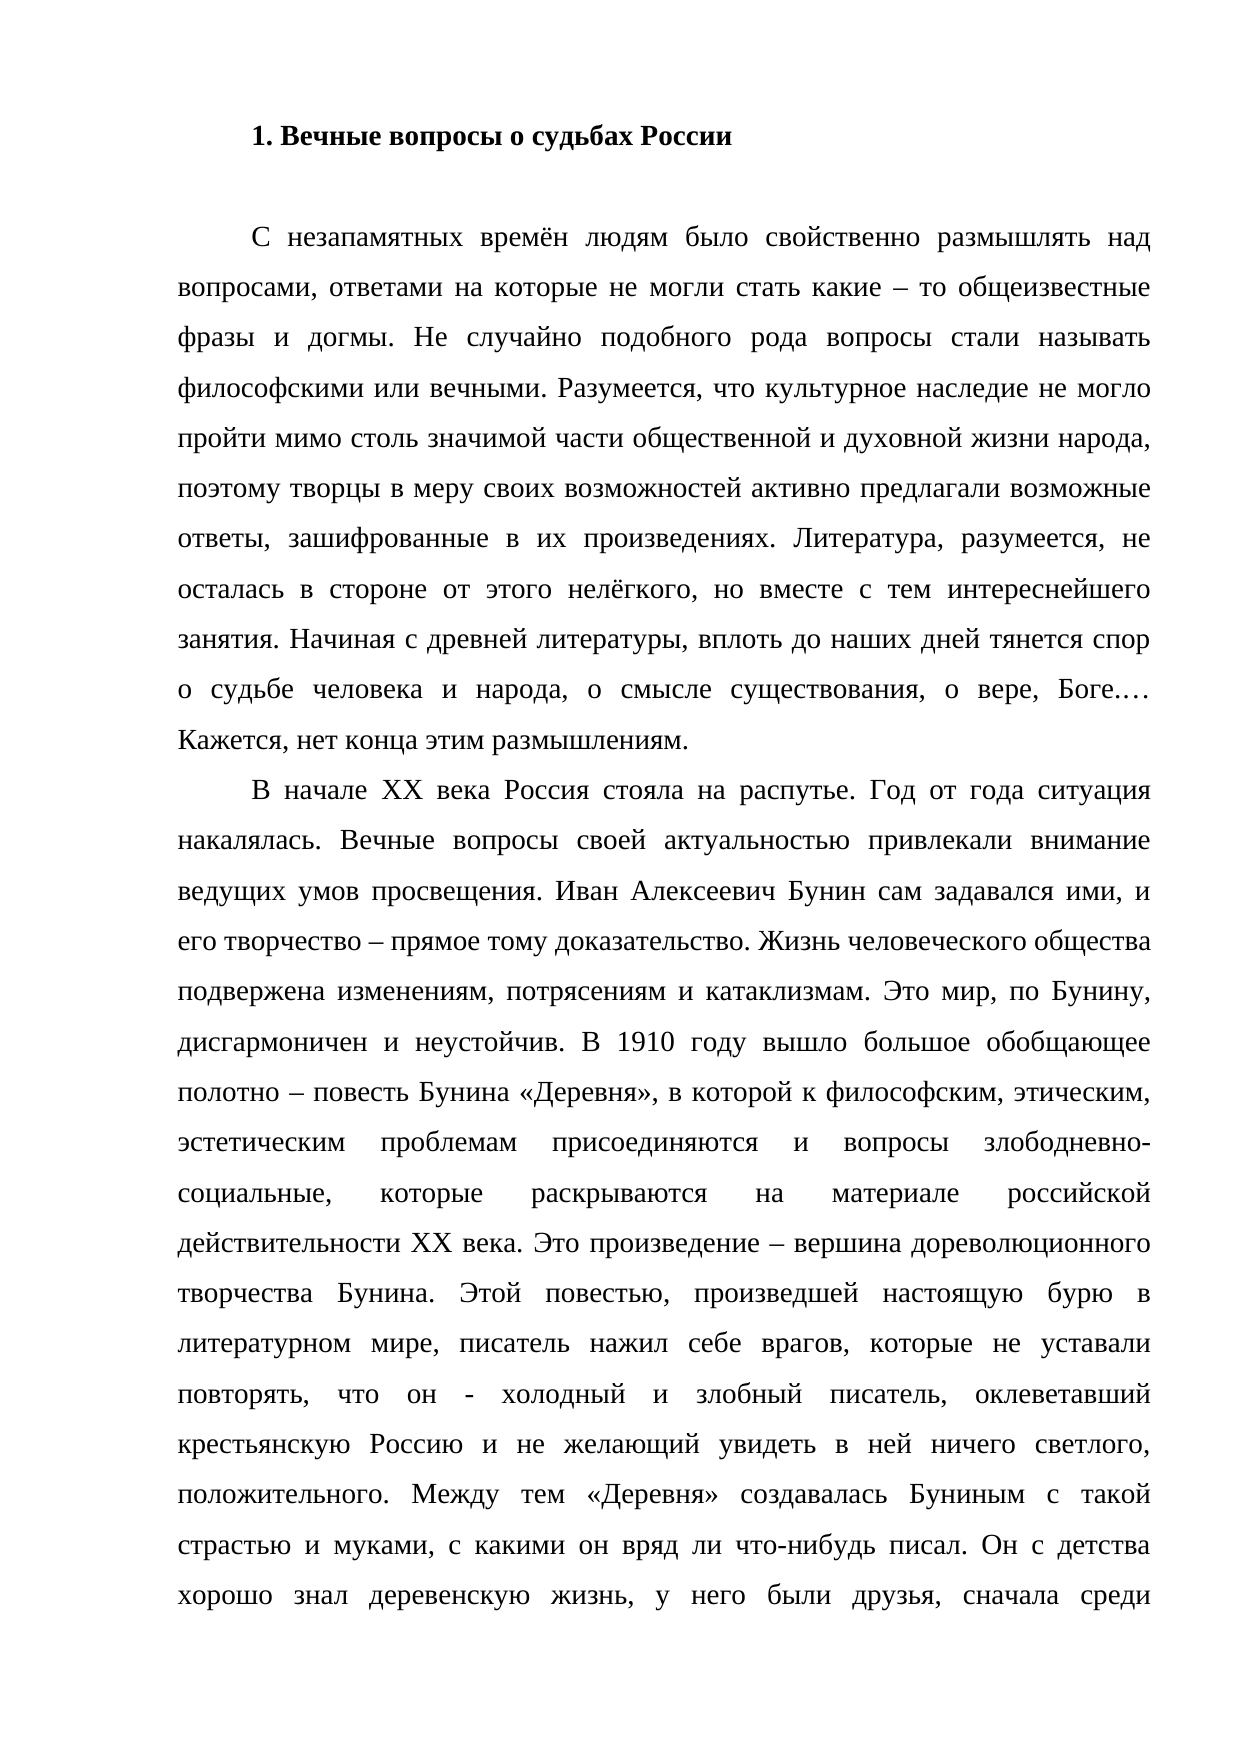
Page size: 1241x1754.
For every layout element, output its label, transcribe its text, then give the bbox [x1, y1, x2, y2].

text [177, 772, 1152, 1611]
text С незапамятных времён людям было свойственно размышлять над вопросами, ответами на которые не могли стать какие – то общеизвестные фразы и догмы. Не случайно подобного рода вопросы стали называть философскими или вечными. Разумеется, что культурное наследие не могло пройти мимо столь значимой части общественной и духовной жизни народа, поэтому творцы в меру своих возможностей активно предлагали возможные ответы, зашифрованные в их произведениях. Литература, разумеется, не осталась в стороне от этого нелёгкого, но вместе с тем интереснейшего занятия. Начиная с древней литературы, вплоть до наших дней тянется спор о судьбе человека и народа, о смысле существования, о вере, Боге.… Кажется, нет конца этим размышлениям. [177, 219, 1152, 755]
text 1. Вечные вопросы о судьбах России [177, 118, 1152, 152]
